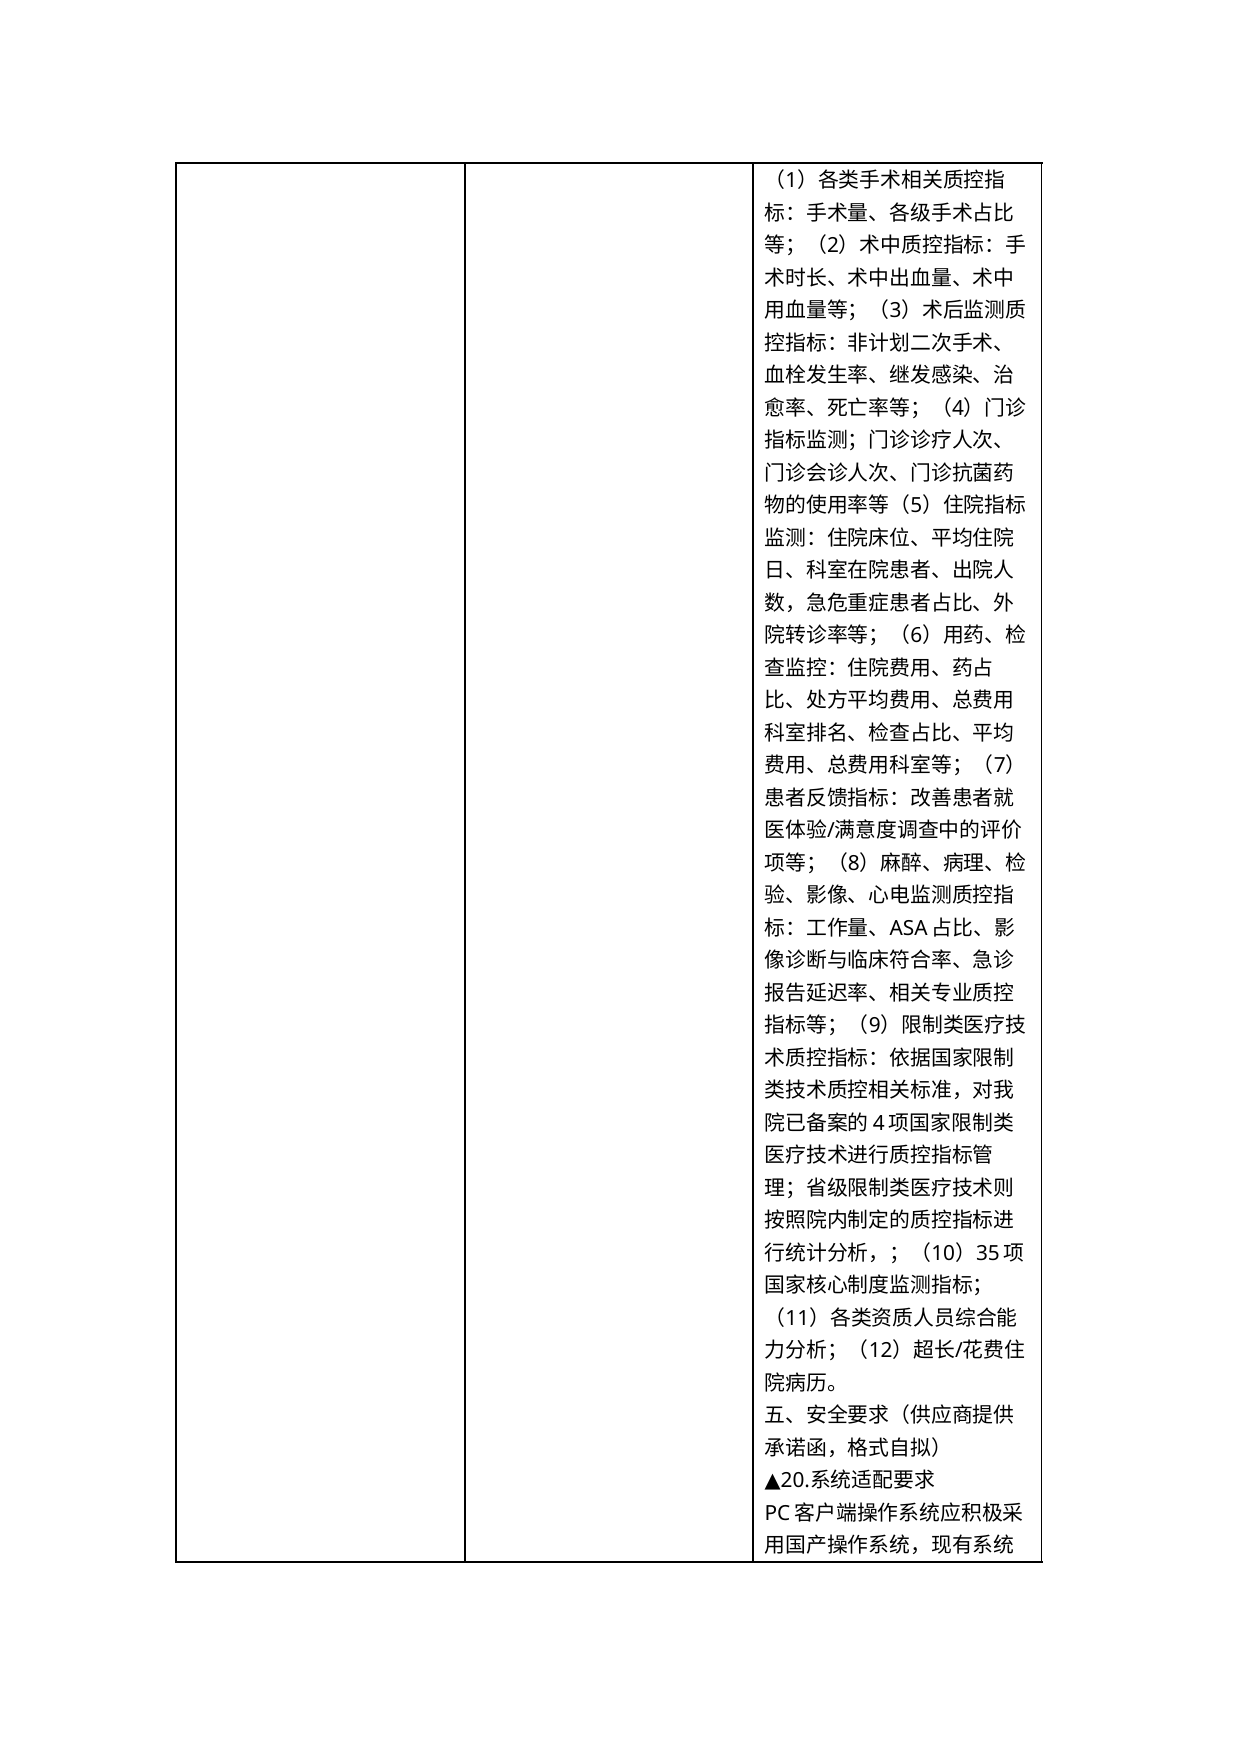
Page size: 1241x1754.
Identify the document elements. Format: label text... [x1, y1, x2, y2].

table_cell 1 [177, 164, 464, 1561]
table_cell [754, 164, 1041, 1561]
table_cell [466, 164, 752, 1561]
